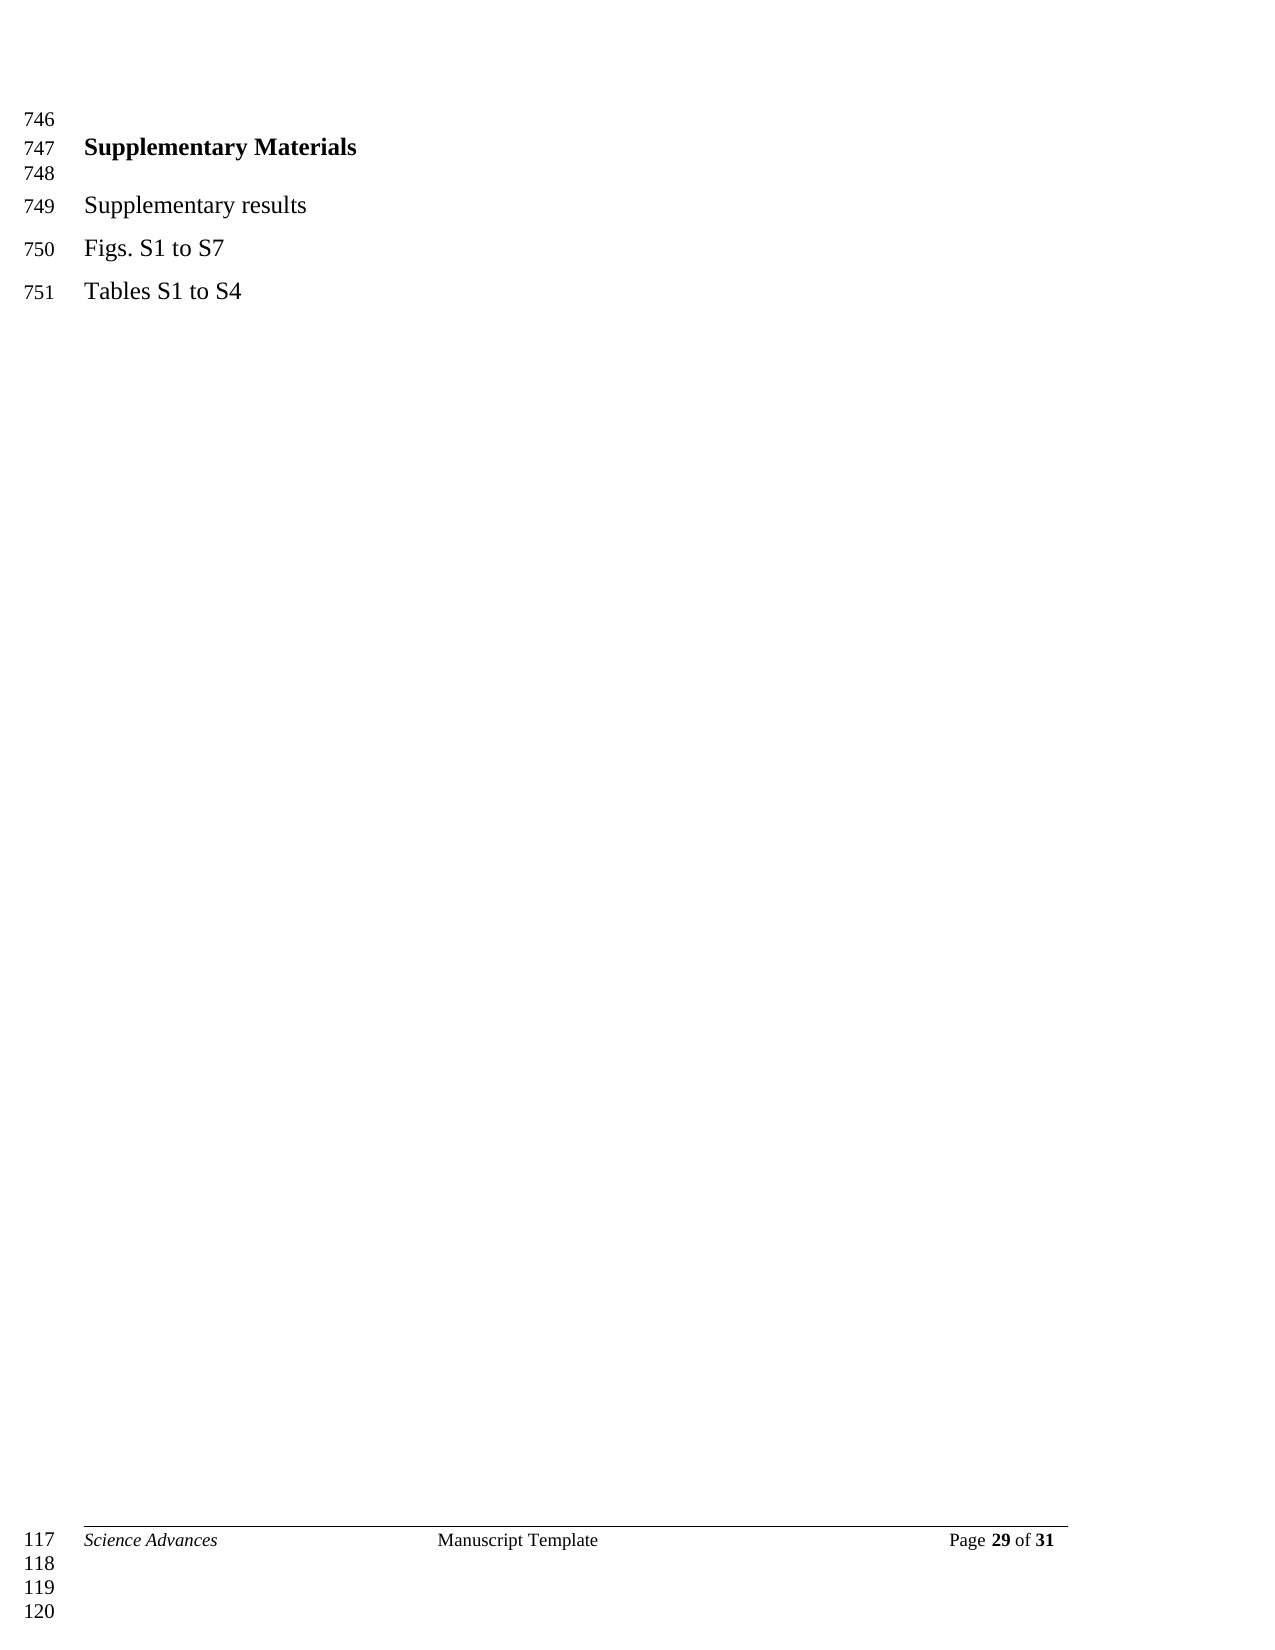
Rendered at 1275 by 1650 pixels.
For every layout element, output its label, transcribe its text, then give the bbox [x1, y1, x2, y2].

text Supplementary Materials [84, 132, 1068, 161]
text Figs. S1 to S7 [84, 233, 1068, 262]
text Tables S1 to S4 [84, 276, 1068, 305]
text Supplementary results [84, 190, 1068, 218]
